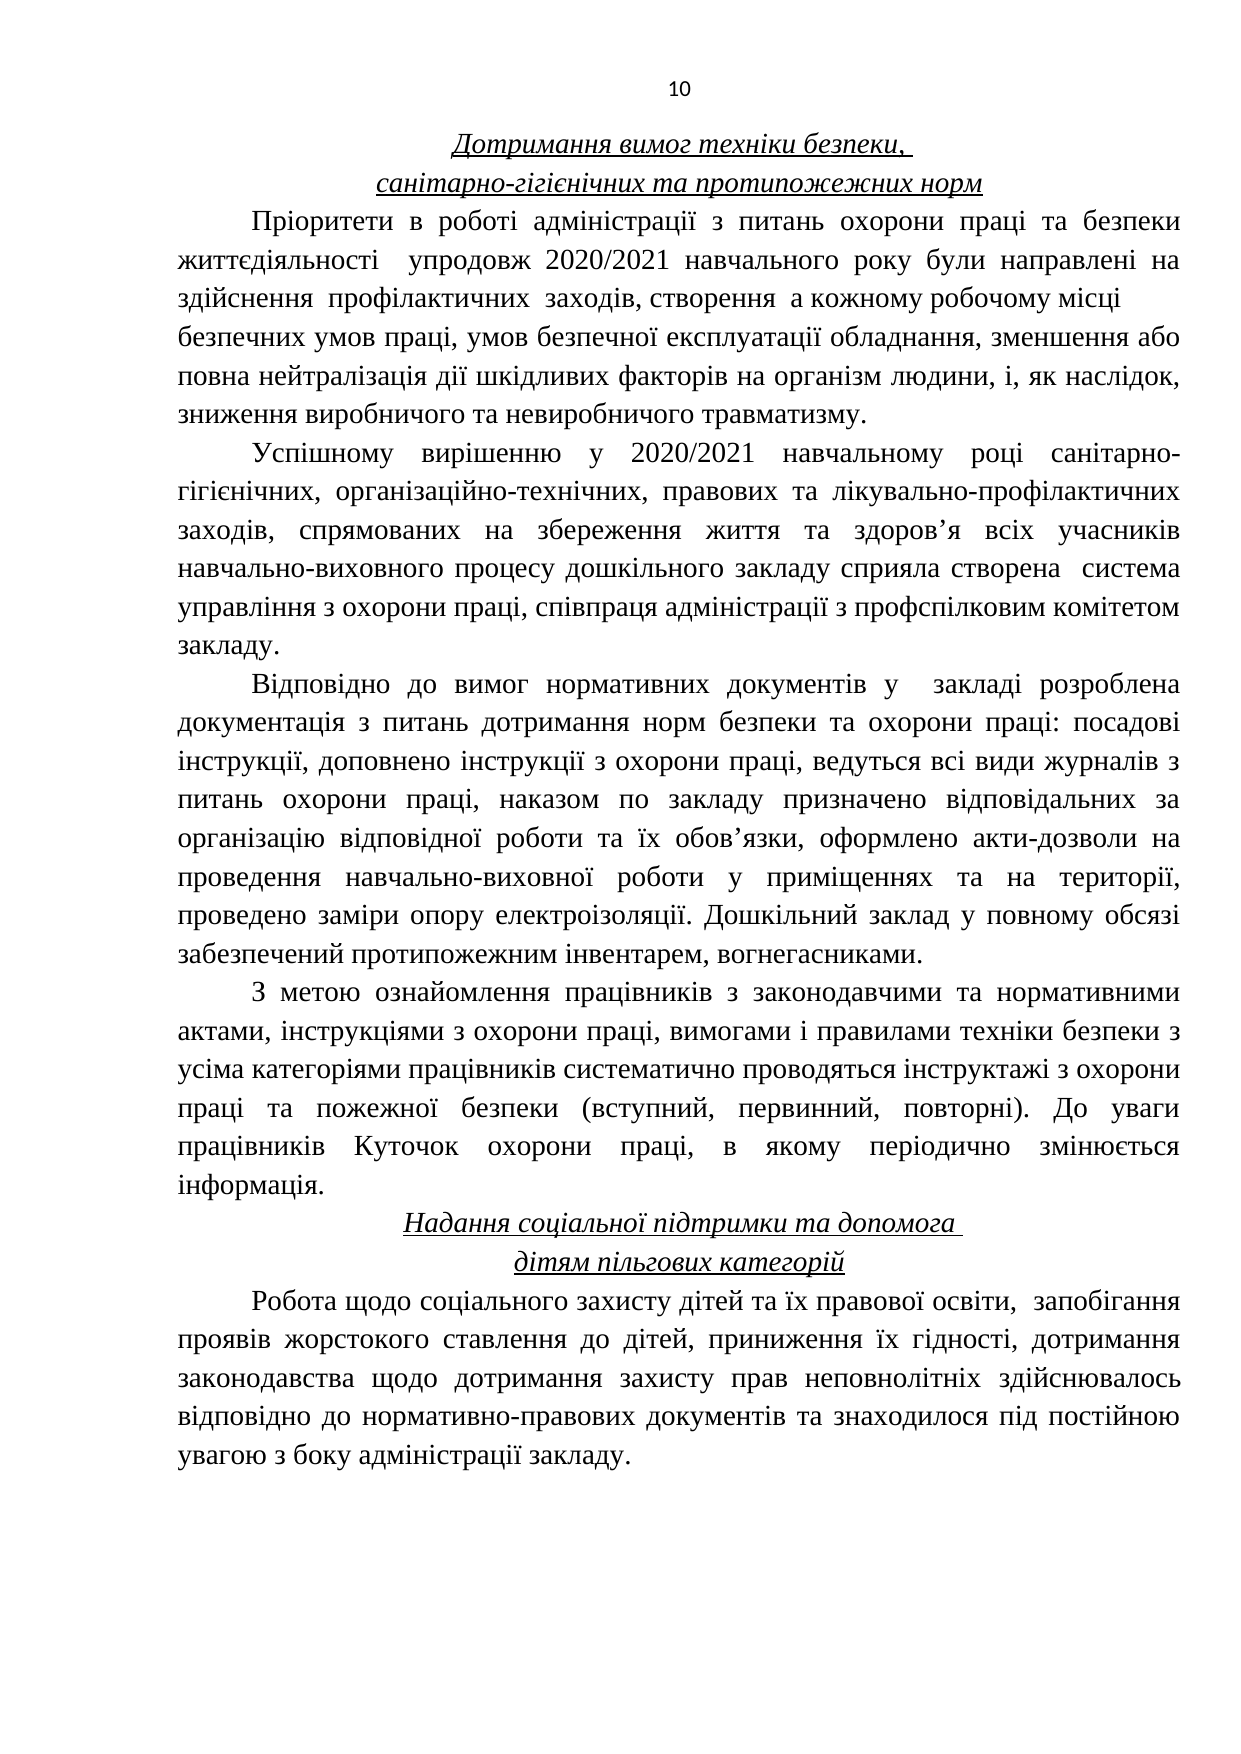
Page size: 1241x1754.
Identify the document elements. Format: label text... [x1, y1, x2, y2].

text Дотримання вимог техніки безпеки, [177, 126, 1181, 160]
text санітарно-гігієнічних та протипожежних норм [177, 165, 1181, 198]
text Пріоритети в роботі адміністрації з питань охорони праці та безпеки життєдіяльності упродовж 2020/2021 навчального року були направлені на здійснення профілактичних заходів, створення а кожному робочому місці [177, 203, 1181, 314]
text безпечних умов праці, умов безпечної експлуатації обладнання, зменшення або повна нейтралізація дії шкідливих факторів на організм людини, і, як наслідок, зниження виробничого та невиробничого травматизму. [177, 319, 1181, 430]
text дітям пільгових категорій [177, 1244, 1181, 1278]
text Надання соціальної підтримки та допомога [177, 1206, 1181, 1239]
text З метою ознайомлення працівників з законодавчими та нормативними актами, інструкціями з охорони праці, вимогами і правилами техніки безпеки з усіма категоріями працівників систематично проводяться інструктажі з охорони праці та пожежної безпеки (вступний, первинний, повторні). До уваги працівників Куточок охорони праці, в якому періодично змінюється інформація. [177, 974, 1181, 1201]
text Робота щодо соціального захисту дітей та їх правової освіти, запобігання проявів жорстокого ставлення до дітей, приниження їх гідності, дотримання законодавства щодо дотримання захисту прав неповнолітніх здійснювалось відповідно до нормативно-правових документів та знаходилося під постійною увагою з боку адміністрації закладу. [177, 1283, 1181, 1470]
text Успішному вирішенню у 2020/2021 навчальному році санітарно-гігієнічних, організаційно-технічних, правових та лікувально-профілактичних заходів, спрямованих на збереження життя та здоров’я всіх учасників навчально-виховного процесу дошкільного закладу сприяла створена система управління з охорони праці, співпраця адміністрації з профспілковим комітетом закладу. [177, 435, 1181, 661]
text Відповідно до вимог нормативних документів у закладі розроблена документація з питань дотримання норм безпеки та охорони праці: посадові інструкції, доповнено інструкції з охорони праці, ведуться всі види журналів з питань охорони праці, наказом по закладу призначено відповідальних за організацію відповідної роботи та їх обов’язки, оформлено акти-дозволи на проведення навчально-виховної роботи у приміщеннях та на території, проведено заміри опору електроізоляції. Дошкільний заклад у повному обсязі забезпечений протипожежним інвентарем, вогнегасниками. [177, 666, 1181, 969]
